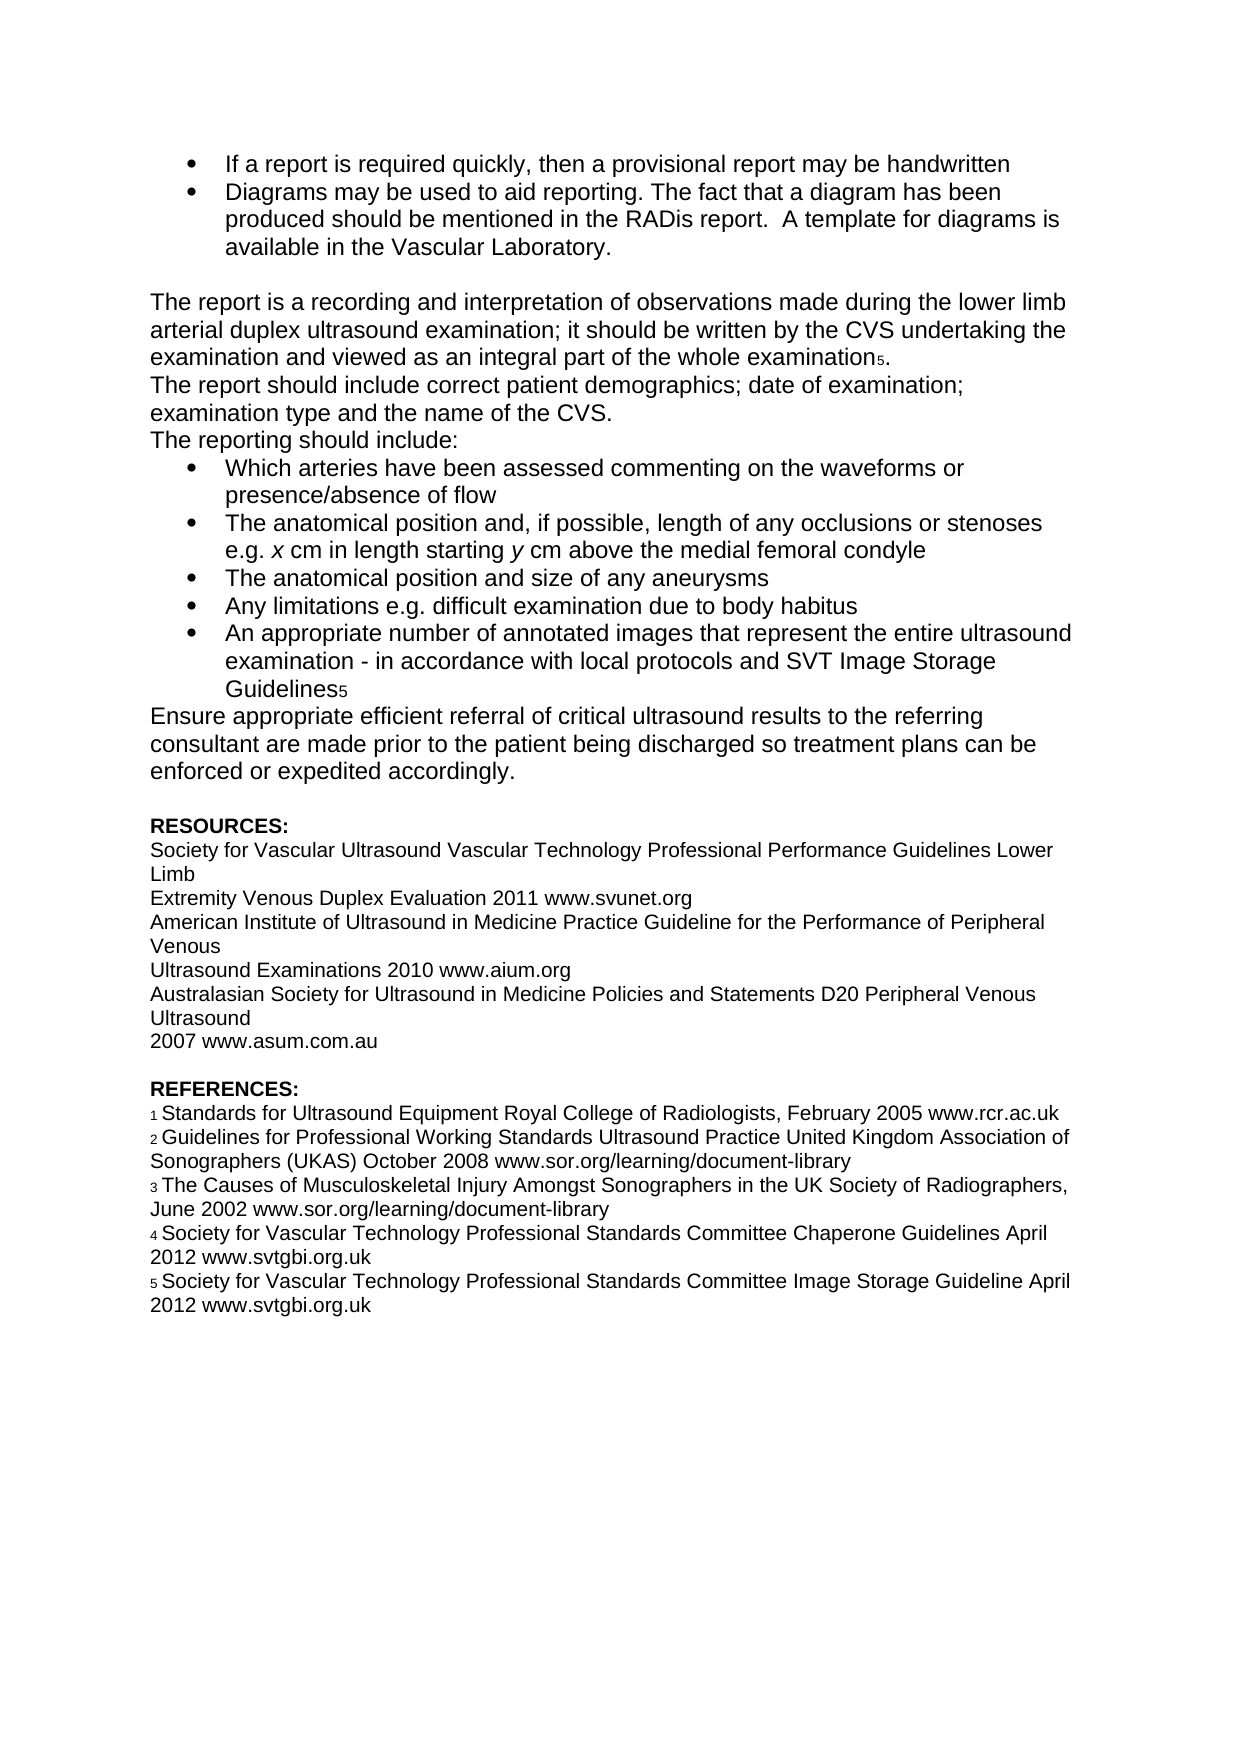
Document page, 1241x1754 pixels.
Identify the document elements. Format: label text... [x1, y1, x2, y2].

text 2 Guidelines for Professional Working Standards Ultrasound Practice United Kingdom Association of [150, 1125, 1090, 1149]
text RESOURCES: [150, 814, 1090, 838]
text American Institute of Ultrasound in Medicine Practice Guideline for the Performance of Peripheral Venous [150, 909, 1090, 957]
list An appropriate number of annotated images that represent the entire ultrasound examination - in accordance with local protocols and SVT Image Storage Guidelines5 [187, 619, 1090, 702]
text Sonographers (UKAS) October 2008 www.sor.org/learning/document-library [150, 1149, 1090, 1173]
text The report is a recording and interpretation of observations made during the lower limb arterial duplex ultrasound examination; it should be written by the CVS undertaking the examination and viewed as an integral part of the whole examination5. [150, 288, 1090, 371]
list The anatomical position and size of any aneurysms [187, 564, 1090, 592]
text 4 Society for Vascular Technology Professional Standards Committee Chaperone Guidelines April 2012 www.svtgbi.org.uk [150, 1221, 1090, 1269]
text 5 Society for Vascular Technology Professional Standards Committee Image Storage Guideline April 2012 www.svtgbi.org.uk [150, 1269, 1090, 1317]
list If a report is required quickly, then a provisional report may be handwritten [187, 150, 1090, 178]
text The reporting should include: [150, 426, 1090, 454]
text The report should include correct patient demographics; date of examination; examination type and the name of the CVS. [150, 371, 1090, 426]
text REFERENCES: [150, 1077, 1090, 1101]
list Which arteries have been assessed commenting on the waveforms or presence/absence of flow [187, 454, 1090, 509]
list Any limitations e.g. difficult examination due to body habitus [187, 592, 1090, 619]
text 3 The Causes of Musculoskeletal Injury Amongst Sonographers in the UK Society of Radiographers, June 2002 www.sor.org/learning/document-library [150, 1173, 1090, 1221]
text Australasian Society for Ultrasound in Medicine Policies and Statements D20 Peripheral Venous Ultrasound [150, 981, 1090, 1029]
list Diagrams may be used to aid reporting. The fact that a diagram has been produced should be mentioned in the RADis report. A template for diagrams is available in the Vascular Laboratory. [187, 178, 1090, 260]
text Extremity Venous Duplex Evaluation 2011 www.svunet.org [150, 886, 1090, 909]
text 2007 www.asum.com.au [150, 1029, 1090, 1053]
text Society for Vascular Ultrasound Vascular Technology Professional Performance Guidelines Lower Limb [150, 838, 1090, 886]
list The anatomical position and, if possible, length of any occlusions or stenoses e.g. x cm in length starting y cm above the medial femoral condyle [187, 509, 1090, 564]
text Ensure appropriate efficient referral of critical ultrasound results to the referring consultant are made prior to the patient being discharged so treatment plans can be enforced or expedited accordingly. [150, 702, 1090, 785]
text Ultrasound Examinations 2010 www.aium.org [150, 957, 1090, 981]
text 1 Standards for Ultrasound Equipment Royal College of Radiologists, February 2005 www.rcr.ac.uk [150, 1101, 1090, 1125]
